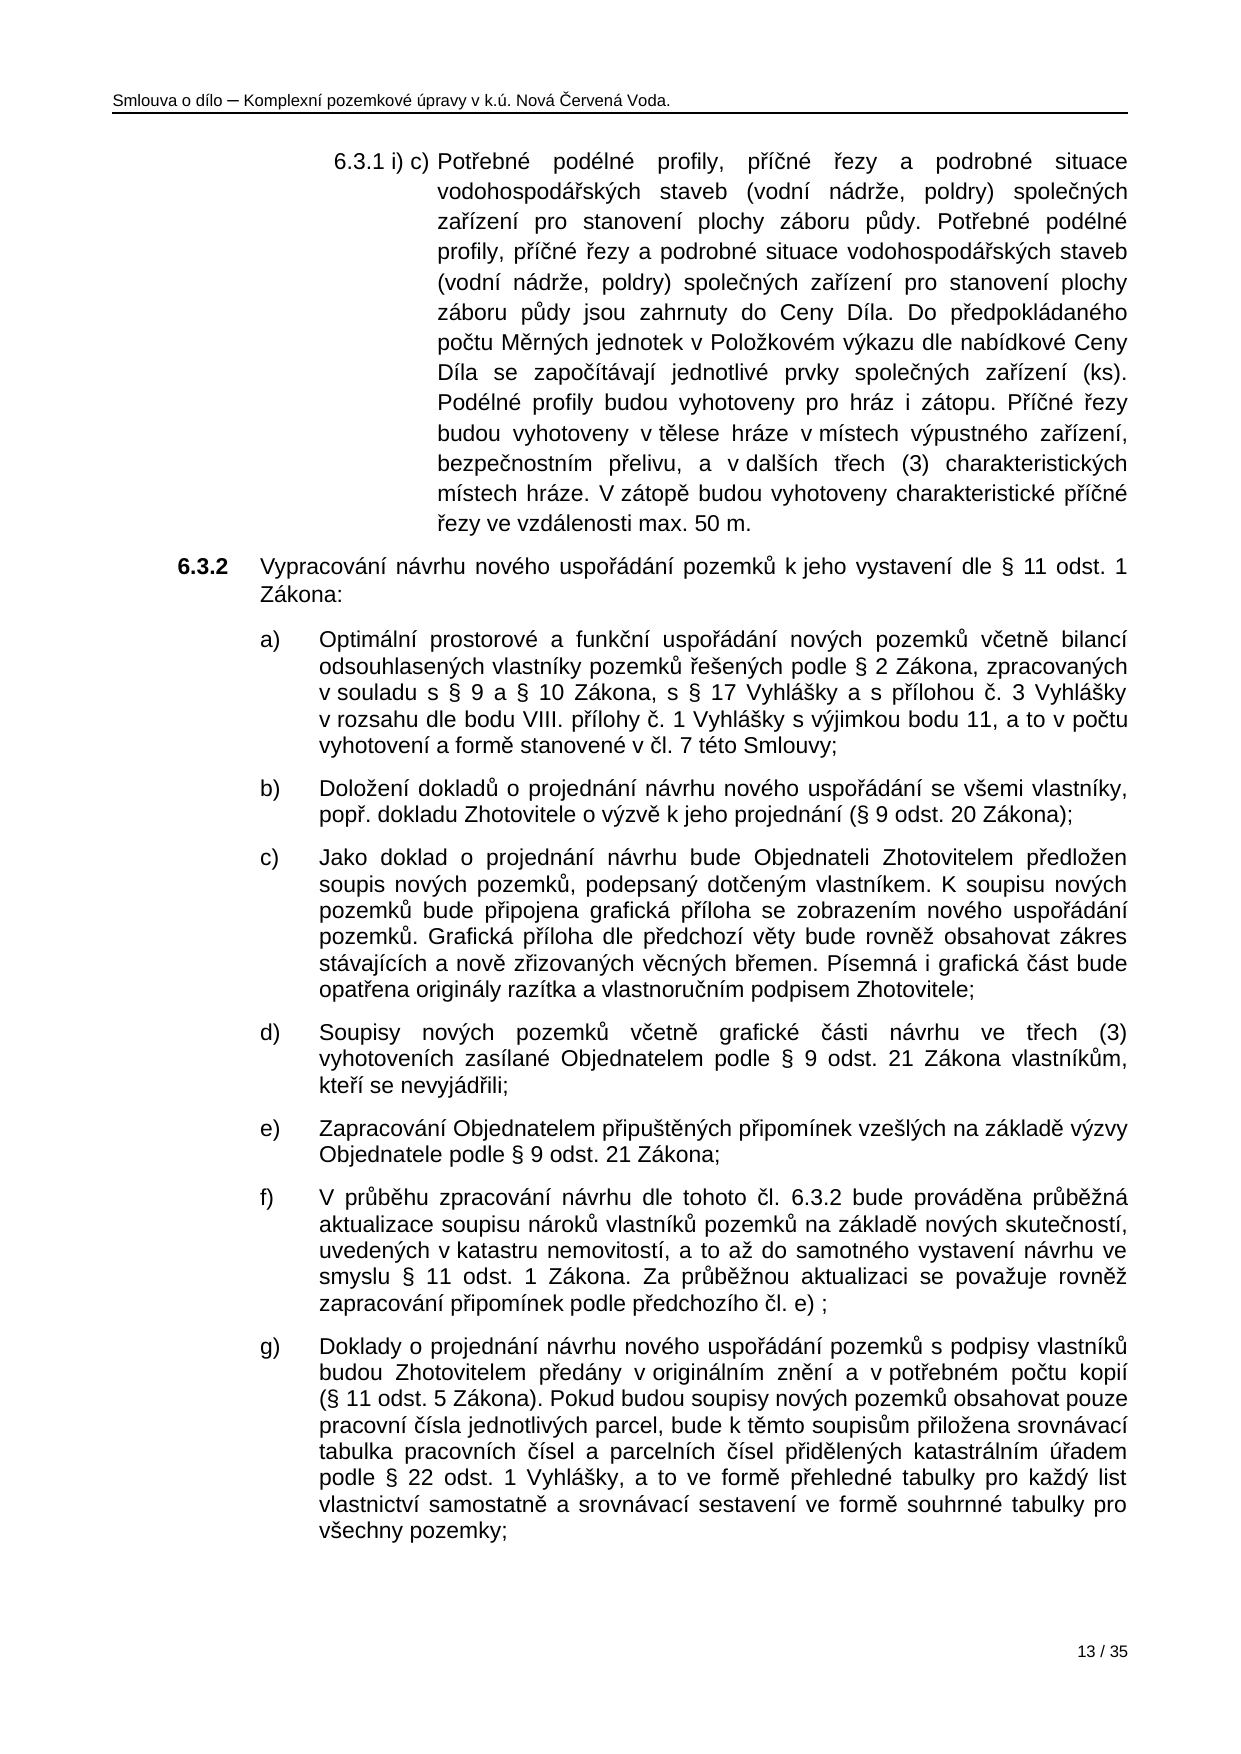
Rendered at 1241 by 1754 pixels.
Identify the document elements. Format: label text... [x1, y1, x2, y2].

text Vypracování návrhu nového uspořádání pozemků k jeho vystavení dle § 11 odst. 1 Zákona: [177, 553, 1128, 608]
list Soupisy nových pozemků včetně grafické části návrhu ve třech (3) vyhotoveních zasílané Objednatelem podle § 9 odst. 21 Zákona vlastníkům, kteří se nevyjádřili; [260, 1019, 1128, 1098]
list Potřebné podélné profily, příčné řezy a podrobné situace vodohospodářských staveb (vodní nádrže, poldry) společných zařízení pro stanovení plochy záboru půdy. Potřebné podélné profily, příčné řezy a podrobné situace vodohospodářských staveb (vodní nádrže, poldry) společných zařízení pro stanovení plochy záboru půdy jsou zahrnuty do Ceny Díla. Do předpokládaného počtu Měrných jednotek v Položkovém výkazu dle nabídkové Ceny Díla se započítávají jednotlivé prvky společných zařízení (ks). Podélné profily budou vyhotoveny pro hráz i zátopu. Příčné řezy budou vyhotoveny v tělese hráze v místech výpustného zařízení, bezpečnostním přelivu, a v dalších třech (3) charakteristických místech hráze. V zátopě budou vyhotoveny charakteristické příčné řezy ve vzdálenosti max. 50 m. [334, 148, 1128, 537]
list Doložení dokladů o projednání návrhu nového uspořádání se všemi vlastníky, popř. dokladu Zhotovitele o výzvě k jeho projednání (§ 9 odst. 20 Zákona); [260, 775, 1128, 828]
list Doklady o projednání návrhu nového uspořádání pozemků s podpisy vlastníků budou Zhotovitelem předány v originálním znění a v potřebném počtu kopií (§ 11 odst. 5 Zákona). Pokud budou soupisy nových pozemků obsahovat pouze pracovní čísla jednotlivých parcel, bude k těmto soupisům přiložena srovnávací tabulka pracovních čísel a parcelních čísel přidělených katastrálním úřadem podle § 22 odst. 1 Vyhlášky, a to ve formě přehledné tabulky pro každý list vlastnictví samostatně a srovnávací sestavení ve formě souhrnné tabulky pro všechny pozemky; [260, 1333, 1128, 1543]
list Zapracování Objednatelem připuštěných připomínek vzešlých na základě výzvy Objednatele podle § 9 odst. 21 Zákona; [260, 1115, 1128, 1167]
list V průběhu zpracování návrhu dle tohoto čl. 6.3.2 bude prováděna průběžná aktualizace soupisu nároků vlastníků pozemků na základě nových skutečností, uvedených v katastru nemovitostí, a to až do samotného vystavení návrhu ve smyslu § 11 odst. 1 Zákona. Za průběžnou aktualizaci se považuje rovněž zapracování připomínek podle předchozího čl. e) ; [260, 1184, 1128, 1316]
list Optimální prostorové a funkční uspořádání nových pozemků včetně bilancí odsouhlasených vlastníky pozemků řešených podle § 2 Zákona, zpracovaných v souladu s § 9 a § 10 Zákona, s § 17 Vyhlášky a s přílohou č. 3 Vyhlášky v rozsahu dle bodu VIII. přílohy č. 1 Vyhlášky s výjimkou bodu 11, a to v počtu vyhotovení a formě stanovené v čl. 7 této Smlouvy; [260, 626, 1128, 758]
list Jako doklad o projednání návrhu bude Objednateli Zhotovitelem předložen soupis nových pozemků, podepsaný dotčeným vlastníkem. K soupisu nových pozemků bude připojena grafická příloha se zobrazením nového uspořádání pozemků. Grafická příloha dle předchozí věty bude rovněž obsahovat zákres stávajících a nově zřizovaných věcných břemen. Písemná i grafická část bude opatřena originály razítka a vlastnoručním podpisem Zhotovitele; [260, 844, 1128, 1002]
